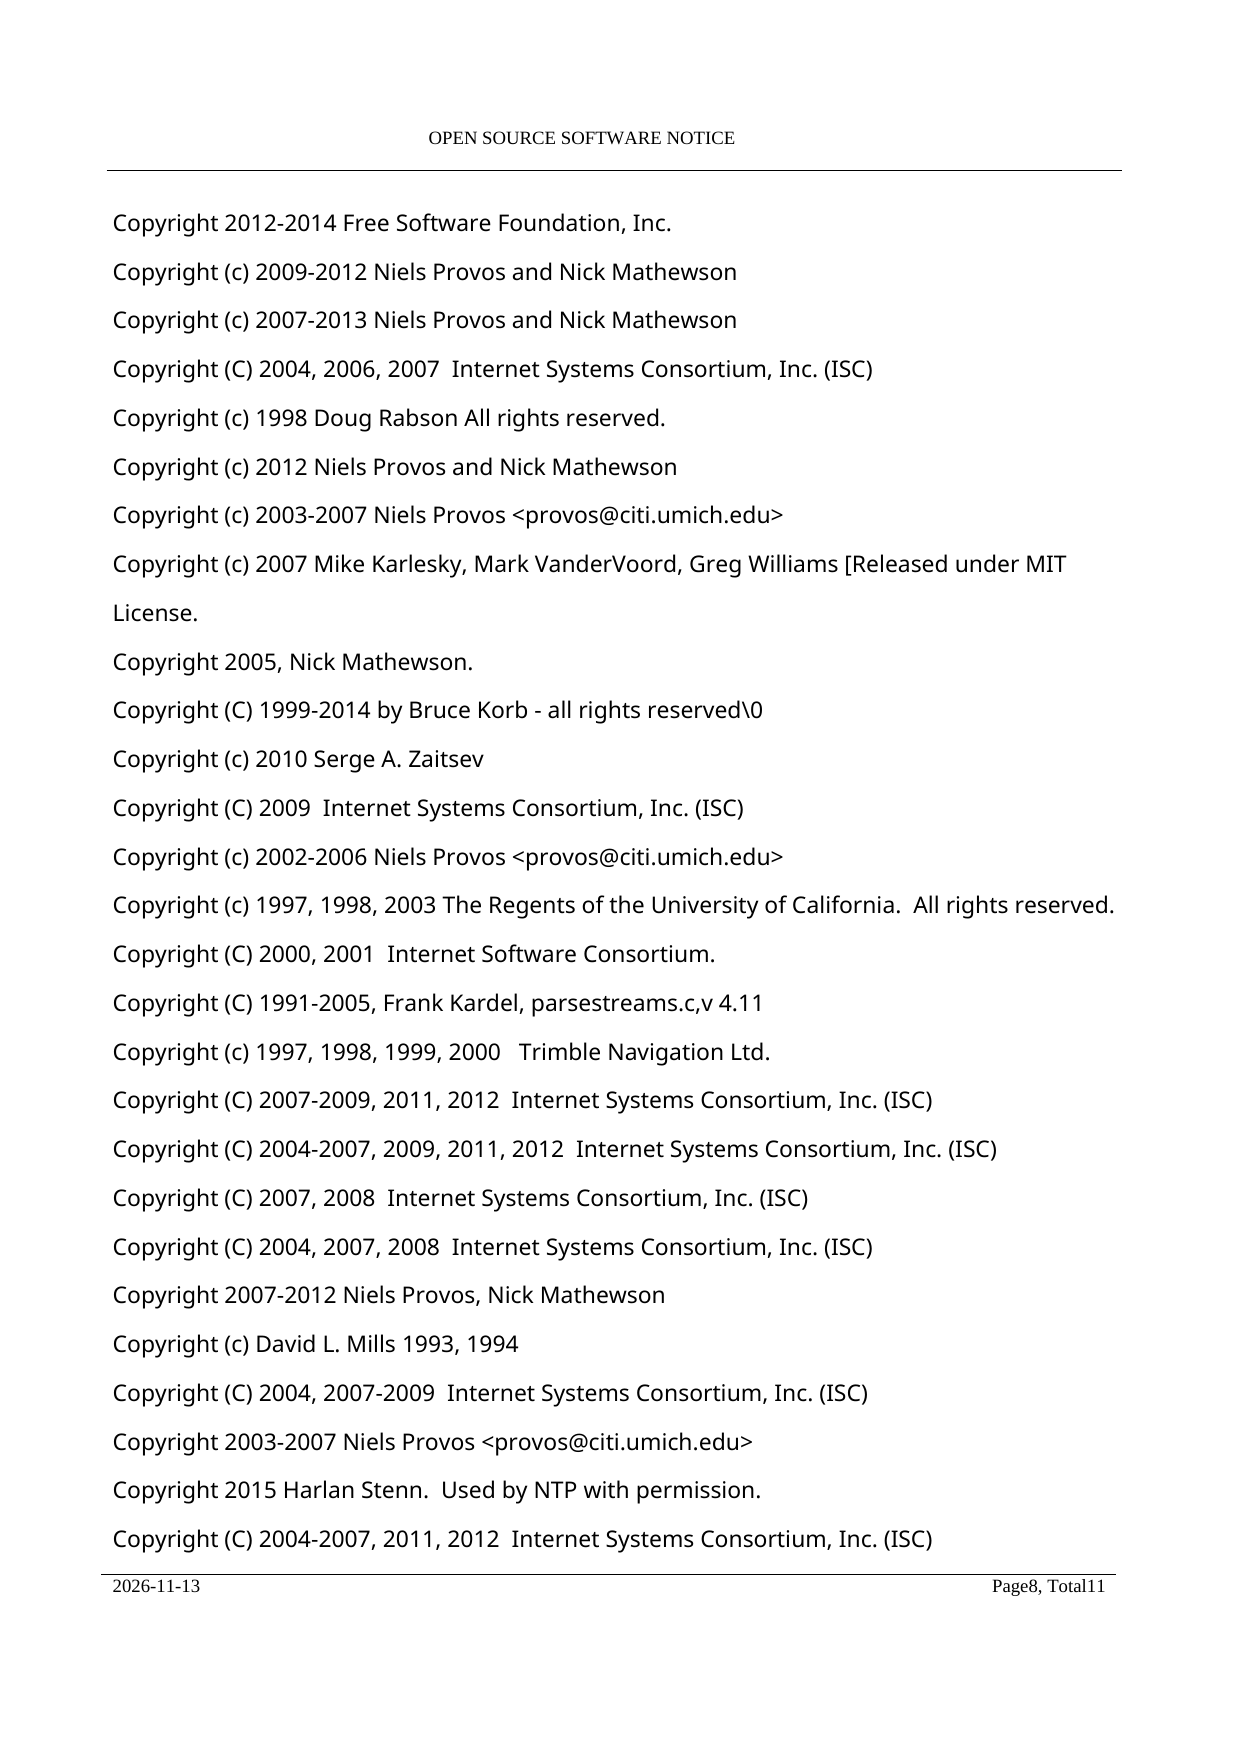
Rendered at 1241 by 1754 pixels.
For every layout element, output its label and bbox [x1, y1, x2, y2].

text [112, 206, 1128, 1555]
